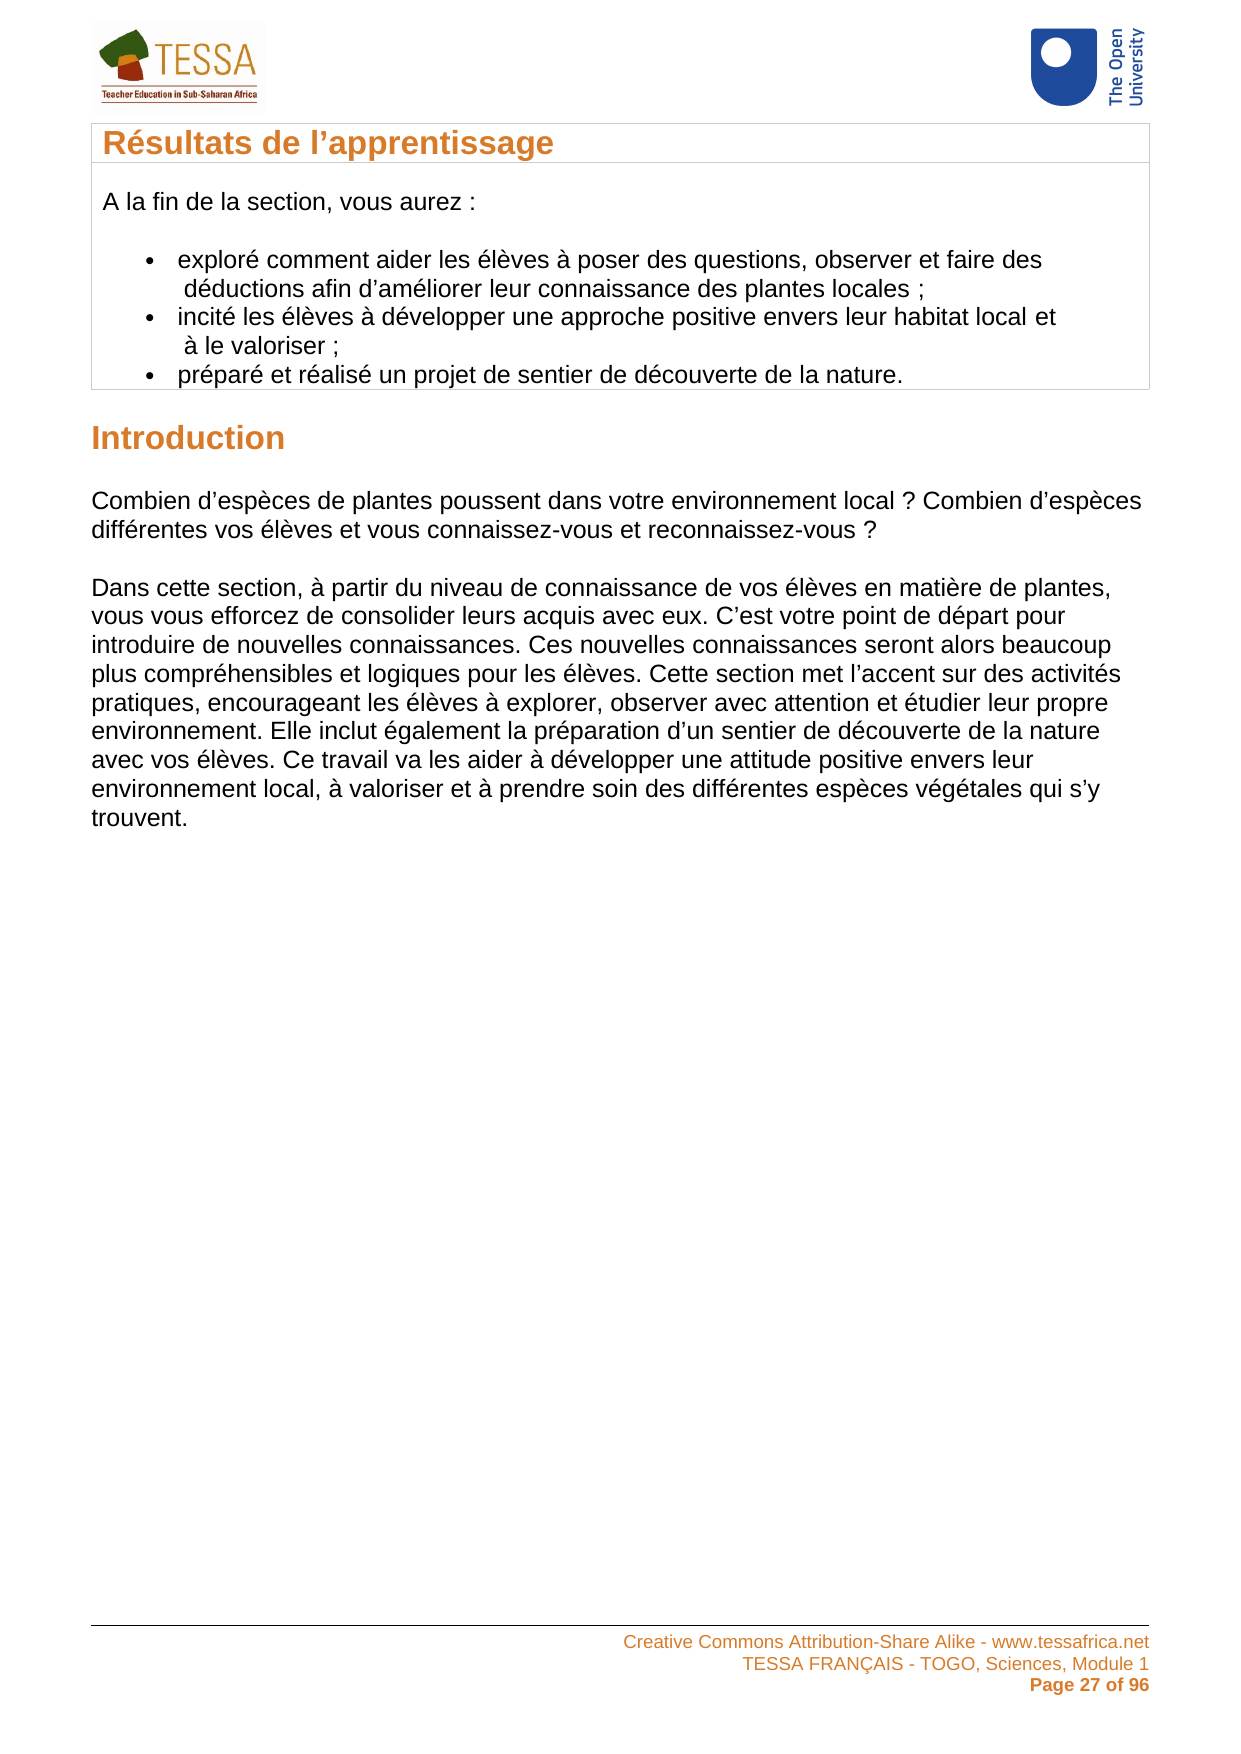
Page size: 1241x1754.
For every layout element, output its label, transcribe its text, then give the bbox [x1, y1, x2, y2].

picture [1031, 28, 1145, 106]
text Dans cette section, à partir du niveau de connaissance de vos élèves en matière de plantes, vous vous efforcez de consolider leurs acquis avec eux. C’est votre point de départ pour introduire de nouvelles connaissances. Ces nouvelles connaissances seront alors beaucoup plus compréhensibles et logiques pour les élèves. Cette section met l’accent sur des activités pratiques, encourageant les élèves à explorer, observer avec attention et étudier leur propre environnement. Elle inclut également la préparation d’un sentier de découverte de la nature avec vos élèves. Ce travail va les aider à développer une attitude positive envers leur environnement local, à valoriser et à prendre soin des différentes espèces végétales qui s’y trouvent. [91, 573, 1149, 831]
subtitle Introduction [91, 418, 1149, 457]
picture [91, 22, 266, 114]
table_header Résultats de l’apprentissage [92, 124, 1149, 161]
text Combien d’espèces de plantes poussent dans votre environnement local ? Combien d’espèces différentes vos élèves et vous connaissez-vous et reconnaissez-vous ? [91, 486, 1149, 543]
table_cell A la fin de la section, vous aurez : exploré comment aider les élèves à poser des questions, observer et faire des déductions afin d’améliorer leur connaissance des plantes locales ; incité les élèves à développer une approche positive envers leur habitat local et à le valoriser ; préparé et réalisé un projet de sentier de découverte de la nature. [92, 163, 1149, 389]
